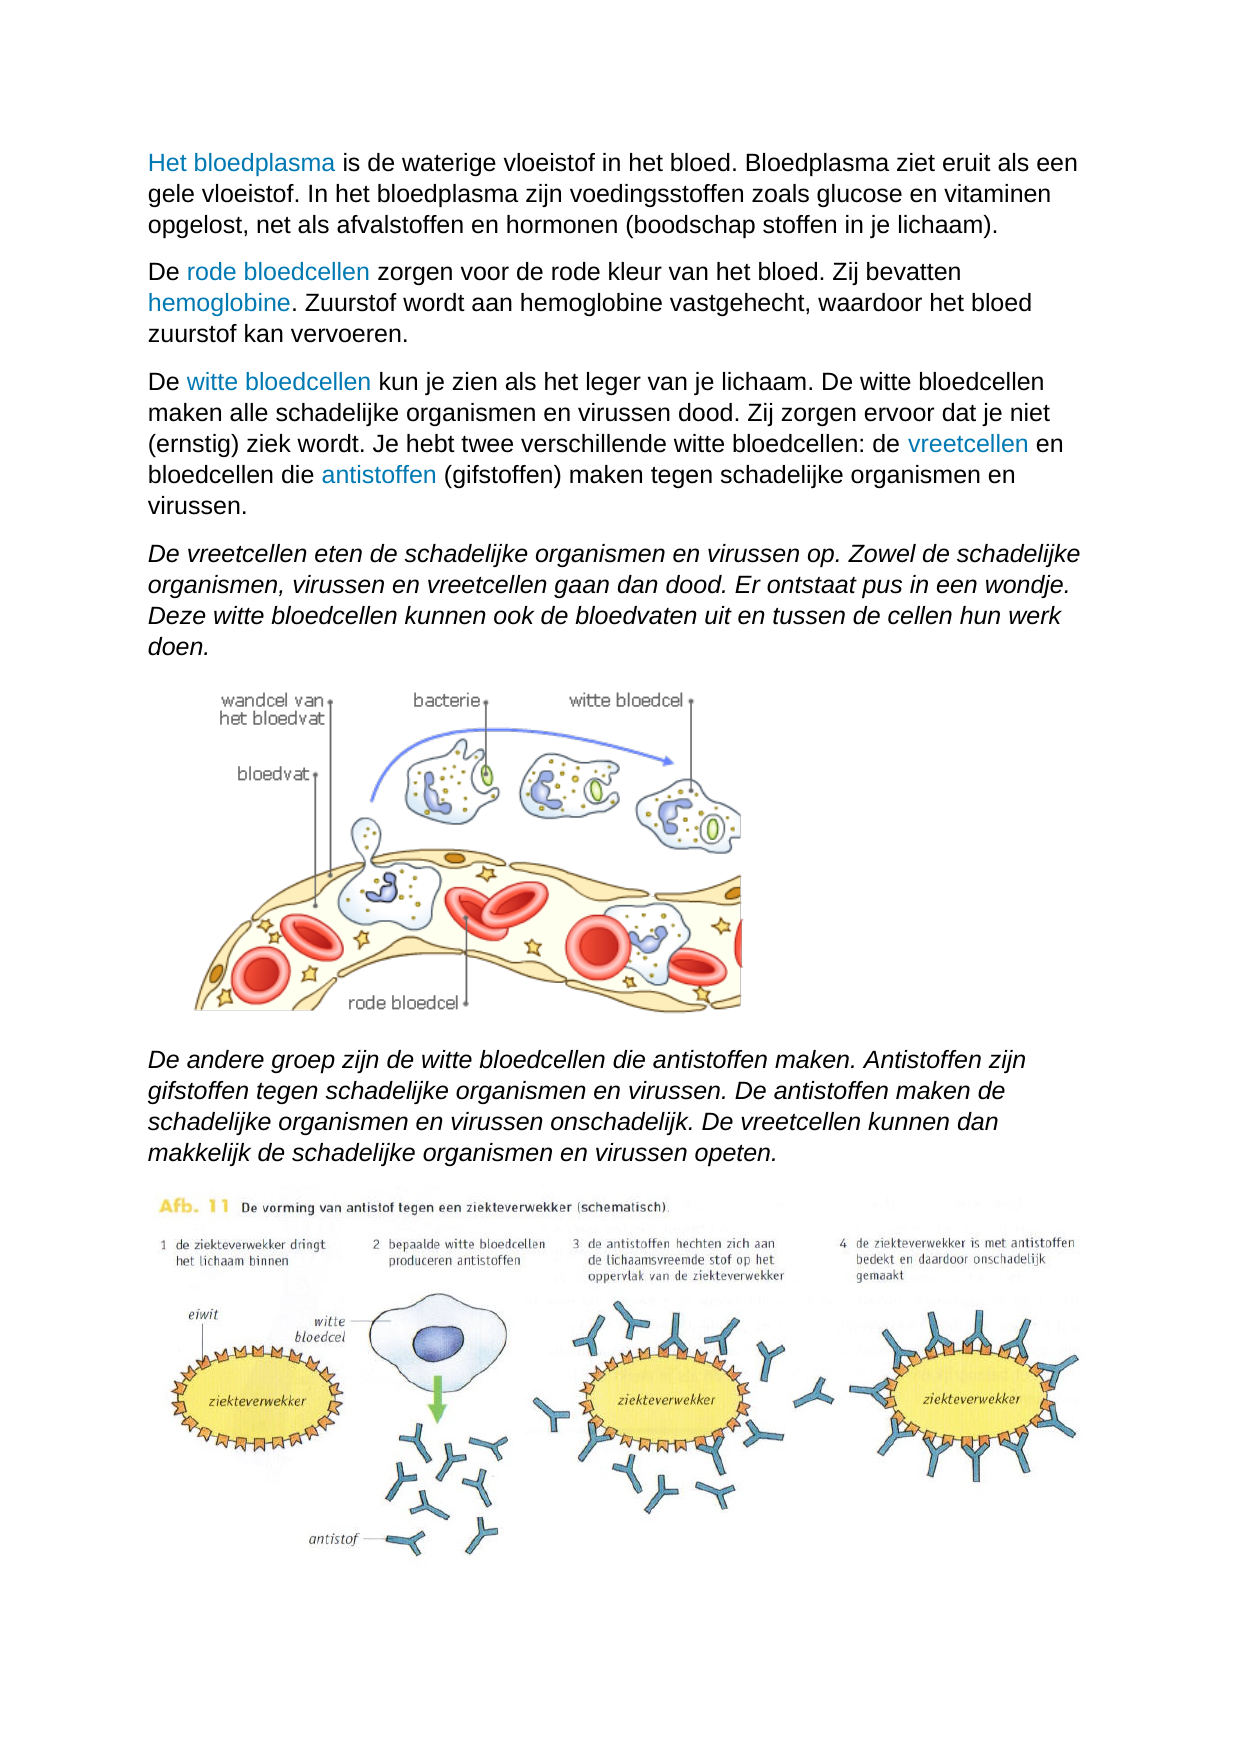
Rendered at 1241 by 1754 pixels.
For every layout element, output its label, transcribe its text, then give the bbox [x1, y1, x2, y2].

text Het bloedplasma is de waterige vloeistof in het bloed. Bloedplasma ziet eruit als een gele vloeistof. In het bloedplasma zijn voedingsstoffen zoals glucose en vitaminen opgelost, net als afvalstoffen en hormonen (boodschap stoffen in je lichaam). [148, 148, 1093, 238]
picture [147, 680, 770, 1026]
text De witte bloedcellen kun je zien als het leger van je lichaam. De witte bloedcellen maken alle schadelijke organismen en virussen dood. Zij zorgen ervoor dat je niet (ernstig) ziek wordt. Je hebt twee verschillende witte bloedcellen: de vreetcellen en bloedcellen die antistoffen (gifstoffen) maken tegen schadelijke organismen en virussen. [148, 367, 1093, 520]
picture [147, 1185, 1092, 1572]
text De andere groep zijn de witte bloedcellen die antistoffen maken. Antistoffen zijn gifstoffen tegen schadelijke organismen en virussen. De antistoffen maken de schadelijke organismen en virussen onschadelijk. De vreetcellen kunnen dan makkelijk de schadelijke organismen en virussen opeten. [148, 1044, 1093, 1166]
text De rode bloedcellen zorgen voor de rode kleur van het bloed. Zij bevatten hemoglobine. Zuurstof wordt aan hemoglobine vastgehecht, waardoor het bloed zuurstof kan vervoeren. [148, 257, 1093, 348]
text De vreetcellen eten de schadelijke organismen en virussen op. Zowel de schadelijke organismen, virussen en vreetcellen gaan dan dood. Er ontstaat pus in een wondje. Deze witte bloedcellen kunnen ook de bloedvaten uit en tussen de cellen hun werk doen. [148, 539, 1093, 661]
